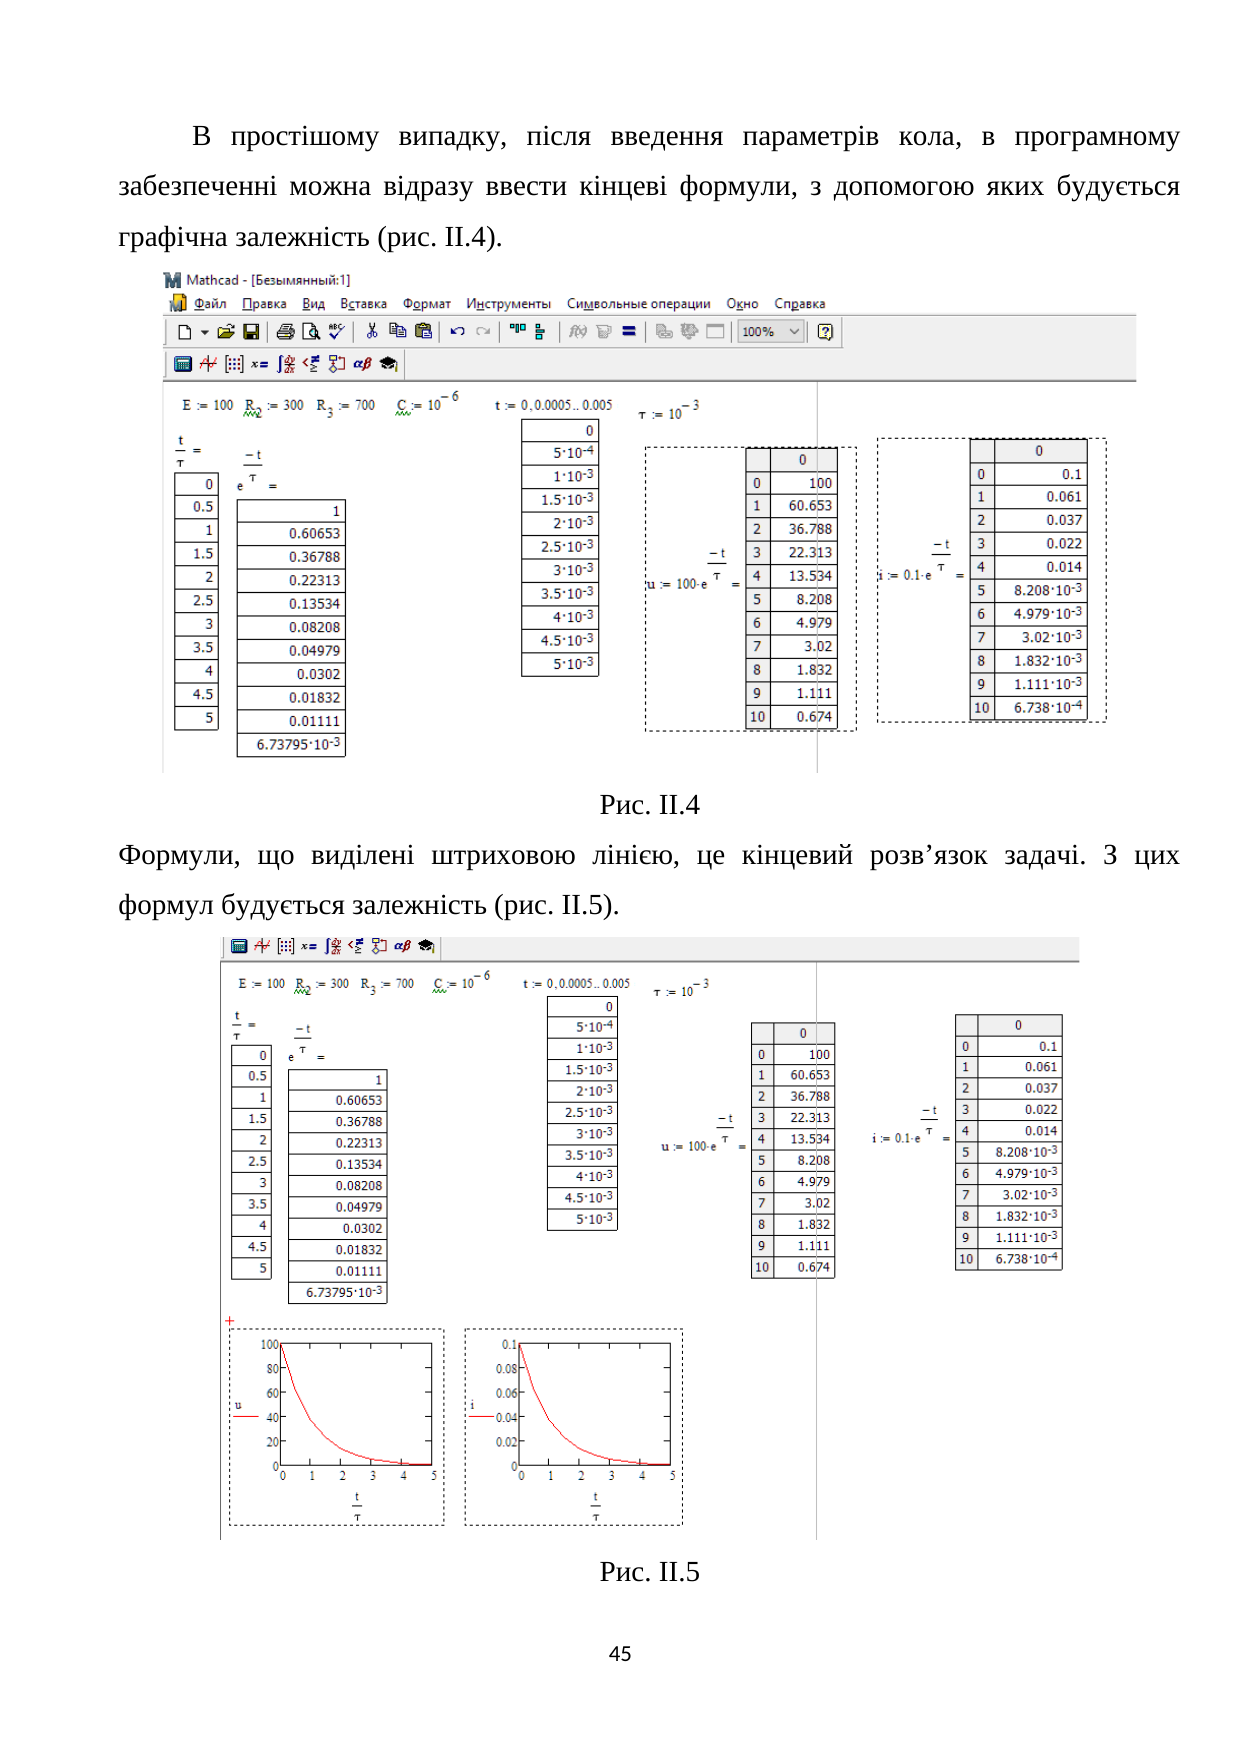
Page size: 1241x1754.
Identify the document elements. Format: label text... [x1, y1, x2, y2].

text В простішому випадку, після введення параметрів кола, в програмному забезпеченні можна відразу ввести кінцеві формули, з допомогою яких будується графічна залежність (рис. ІІ.4). [118, 118, 1181, 252]
picture [220, 937, 1080, 1540]
text Формули, що виділені штриховою лінією, це кінцевий розв’язок задачі. З цих формул будується залежність (рис. ІІ.5). [118, 837, 1181, 921]
text Рис. ІІ.5 [118, 1554, 1181, 1587]
text Рис. ІІ.4 [118, 787, 1181, 820]
picture [162, 269, 1137, 773]
